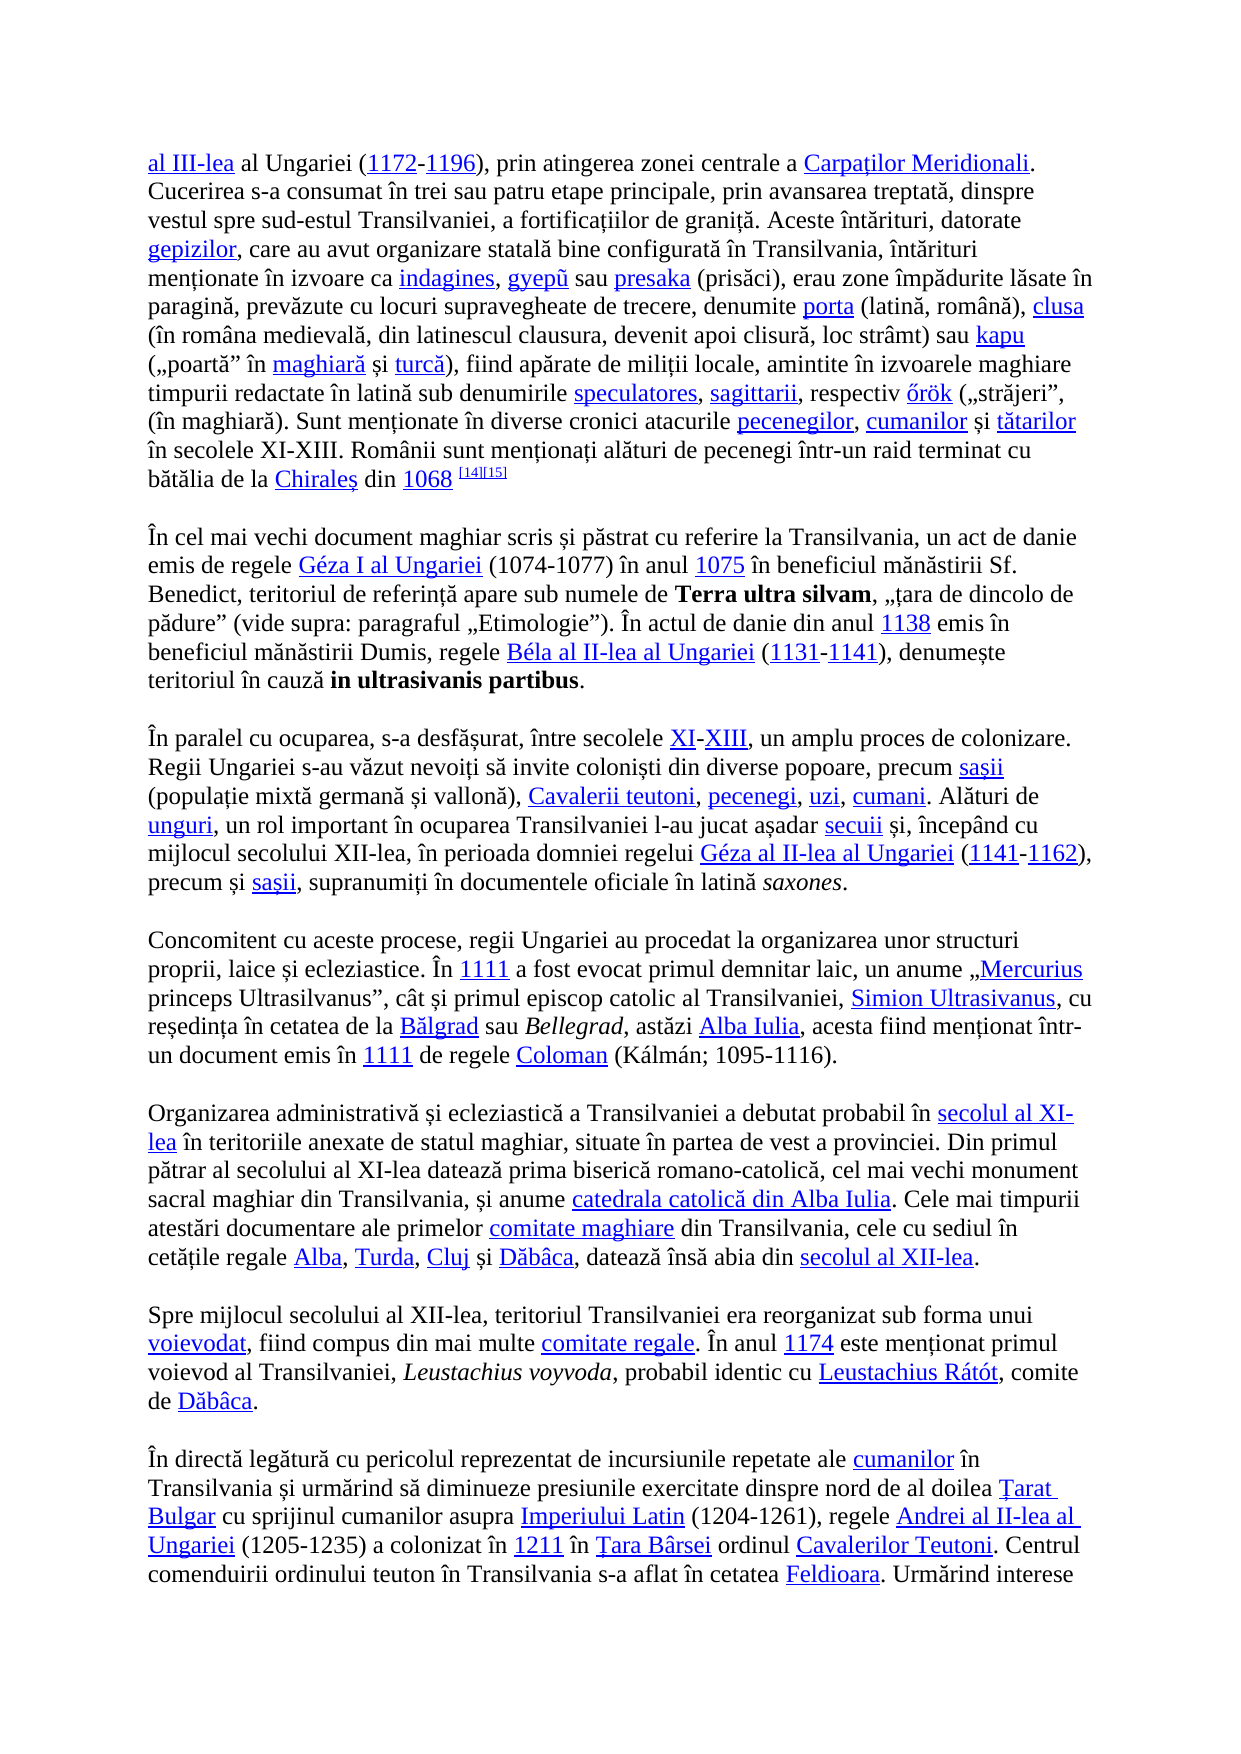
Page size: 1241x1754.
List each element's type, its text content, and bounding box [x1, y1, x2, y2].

text În paralel cu ocuparea, s-a desfășurat, între secolele XI-XIII, un amplu proces de colonizare. Regii Ungariei s-au văzut nevoiți să invite coloniști din diverse popoare, precum sașii (populație mixtă germană și vallonă), Cavalerii teutoni, pecenegi, uzi, cumani. Alături de unguri, un rol important în ocuparea Transilvaniei l-au jucat așadar secuii și, începând cu mijlocul secolului XII-lea, în perioada domniei regelui Géza al II-lea al Ungariei (1141-1162), precum și sașii, supranumiți în documentele oficiale în latină saxones. [148, 723, 1093, 896]
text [148, 1444, 1093, 1588]
text În cel mai vechi document maghiar scris și păstrat cu referire la Transilvania, un act de danie emis de regele Géza I al Ungariei (1074-1077) în anul 1075 în beneficiul mănăstirii Sf. Benedict, teritoriul de referință apare sub numele de Terra ultra silvam, „țara de dincolo de pădure” (vide supra: paragraful „Etimologie”). În actul de danie din anul 1138 emis în beneficiul mănăstirii Dumis, regele Béla al II-lea al Ungariei (1131-1141), denumește teritoriul în cauză in ultrasivanis partibus. [148, 522, 1093, 694]
text Spre mijlocul secolului al XII-lea, teritoriul Transilvaniei era reorganizat sub forma unui voievodat, fiind compus din mai multe comitate regale. În anul 1174 este menționat primul voievod al Transilvaniei, Leustachius voyvoda, probabil identic cu Leustachius Rátót, comite de Dăbâca. [148, 1300, 1093, 1415]
text Organizarea administrativă și ecleziastică a Transilvaniei a debutat probabil în secolul al XI-lea în teritoriile anexate de statul maghiar, situate în partea de vest a provinciei. Din primul pătrar al secolului al XI-lea datează prima biserică romano-catolică, cel mai vechi monument sacral maghiar din Transilvania, și anume catedrala catolică din Alba Iulia. Cele mai timpurii atestări documentare ale primelor comitate maghiare din Transilvania, cele cu sediul în cetățile regale Alba, Turda, Cluj și Dăbâca, datează însă abia din secolul al XII-lea. [148, 1098, 1093, 1271]
text Concomitent cu aceste procese, regii Ungariei au procedat la organizarea unor structuri proprii, laice și ecleziastice. În 1111 a fost evocat primul demnitar laic, un anume „Mercurius princeps Ultrasilvanus”, cât și primul episcop catolic al Transilvaniei, Simion Ultrasivanus, cu reședința în cetatea de la Bălgrad sau Bellegrad, astăzi Alba Iulia, acesta fiind menționat într-un document emis în 1111 de regele Coloman (Kálmán; 1095-1116). [148, 925, 1093, 1069]
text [148, 148, 1093, 493]
